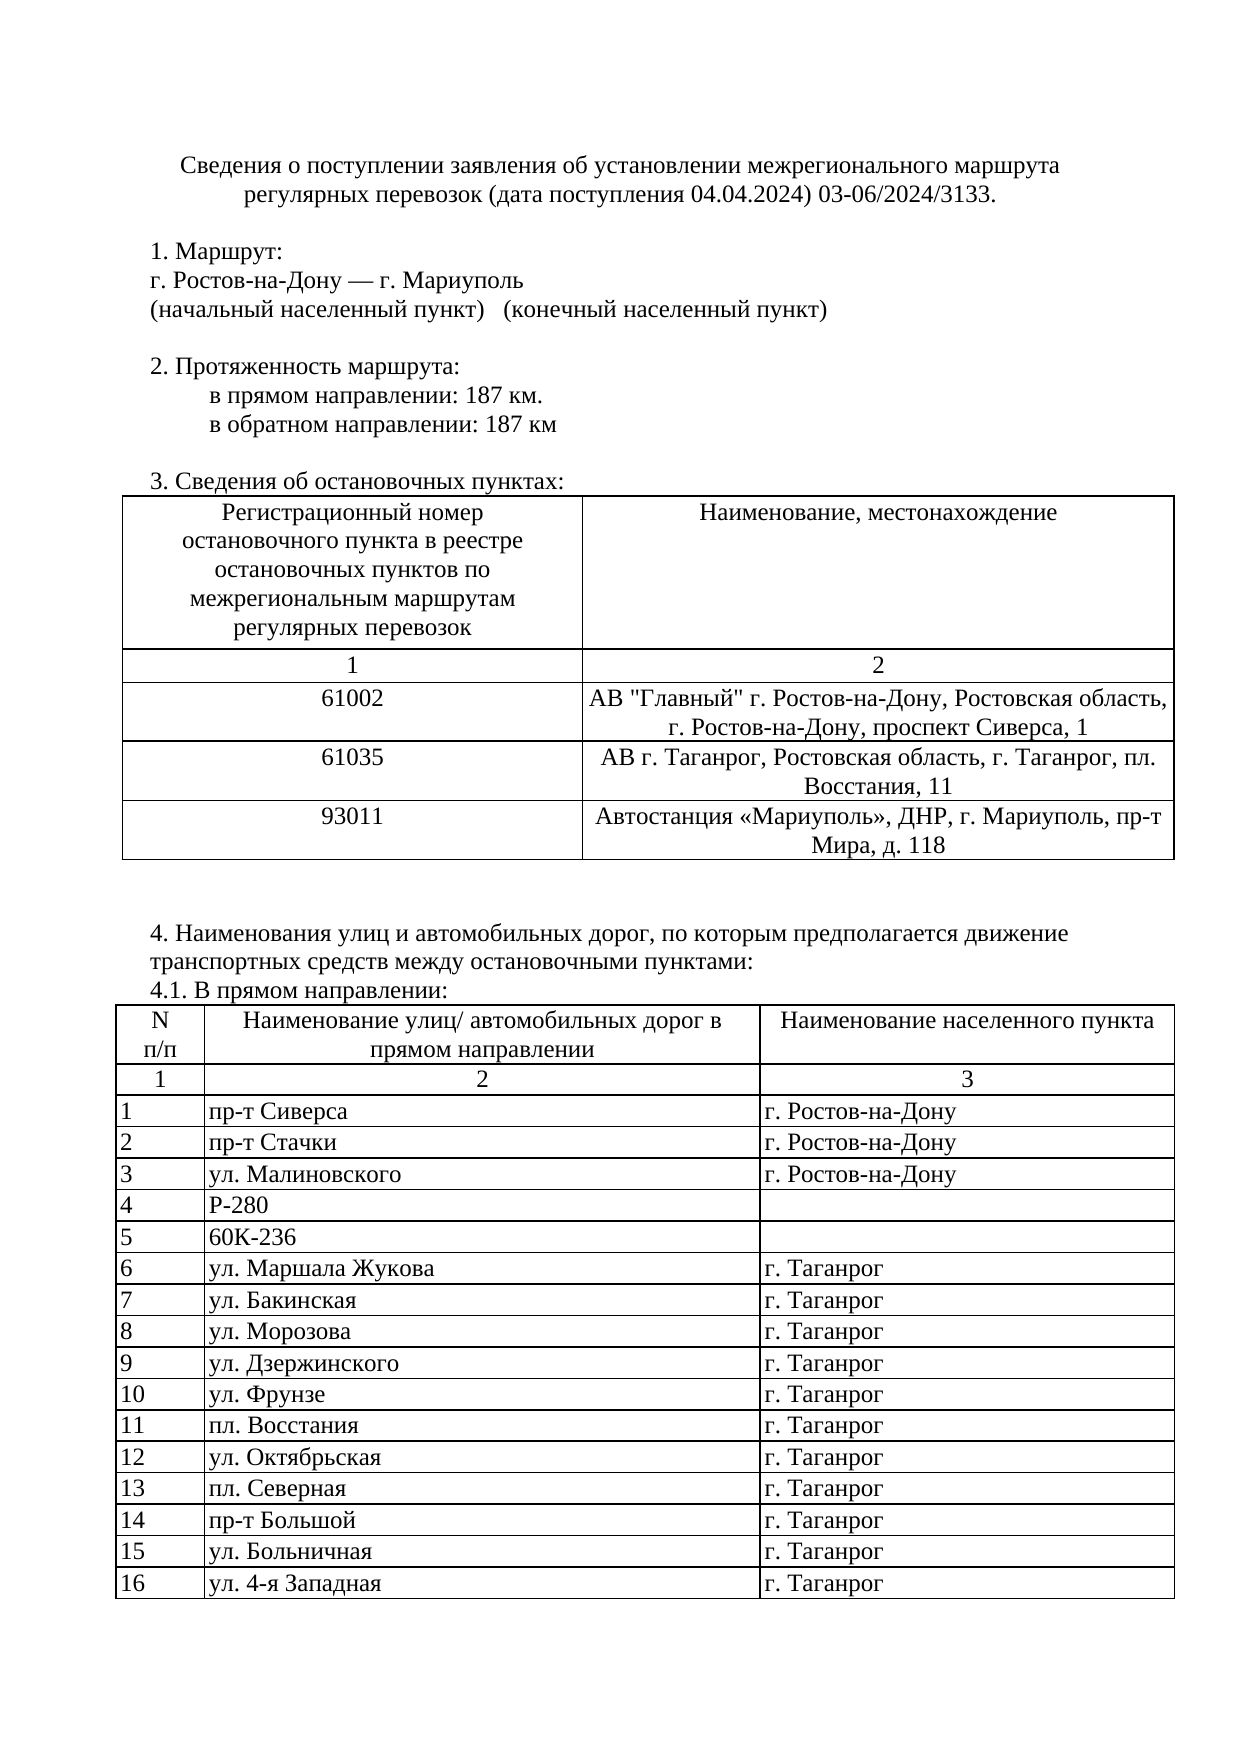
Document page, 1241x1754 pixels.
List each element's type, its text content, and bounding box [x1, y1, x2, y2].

table_cell 2 [583, 650, 1173, 681]
table_cell 1 [117, 1065, 204, 1094]
table_cell пр-т Стачки [205, 1127, 759, 1157]
table_cell пл. Северная [205, 1473, 759, 1503]
table_cell г. Таганрог [761, 1505, 1174, 1535]
table_cell 7 [117, 1285, 204, 1314]
table_cell ул. Малиновского [205, 1159, 759, 1189]
table_cell 10 [117, 1379, 204, 1409]
text 4.1. В прямом направлении: [150, 975, 1090, 1004]
table_cell 12 [117, 1442, 204, 1472]
table_cell г. Таганрог [761, 1253, 1174, 1283]
table_cell пл. Восстания [205, 1411, 759, 1440]
table_cell ул. Маршала Жукова [205, 1253, 759, 1283]
text 3. Сведения об остановочных пунктах: [150, 466, 1090, 495]
text 4. Наименования улиц и автомобильных дорог, по которым предполагается движение транспортных средств между остановочными пунктами: [150, 918, 1090, 975]
table_cell [761, 1222, 1174, 1252]
table_cell пр-т Сиверса [205, 1096, 759, 1126]
text Сведения о поступлении заявления об установлении межрегионального маршрута регулярных перевозок (дата поступления 04.04.2024) 03-06/2024/3133. [150, 150, 1090, 207]
table_cell г. Таганрог [761, 1316, 1174, 1346]
table_cell 5 [117, 1222, 204, 1252]
table_cell ул. Больничная [205, 1536, 759, 1566]
table_cell Р-280 [205, 1190, 759, 1220]
table_cell г. Таганрог [761, 1473, 1174, 1503]
table_cell АВ "Главный" г. Ростов-на-Дону, Ростовская область, г. Ростов-на-Дону, проспект Сиверса, 1 [583, 683, 1173, 740]
table_cell ул. 4-я Западная [205, 1568, 759, 1598]
table_cell г. Таганрог [761, 1379, 1174, 1409]
table_header Наименование улиц/ автомобильных дорог в прямом направлении [205, 1006, 759, 1063]
table_header Наименование населенного пункта [761, 1006, 1174, 1063]
table_cell 1 [117, 1096, 204, 1126]
table_cell ул. Дзержинского [205, 1348, 759, 1377]
table_cell г. Таганрог [761, 1411, 1174, 1440]
text в обратном направлении: 187 км [150, 409, 1090, 437]
table_cell 14 [117, 1505, 204, 1535]
table_cell 61002 [123, 683, 582, 740]
text 1. Маршрут: [150, 236, 1090, 265]
table_cell 60К-236 [205, 1222, 759, 1252]
text (начальный населенный пункт) (конечный населенный пункт) [150, 294, 1090, 322]
table_cell ул. Фрунзе [205, 1379, 759, 1409]
table_cell 13 [117, 1473, 204, 1503]
table_cell ул. Октябрьская [205, 1442, 759, 1472]
table_cell г. Таганрог [761, 1348, 1174, 1377]
table_cell г. Ростов-на-Дону [761, 1159, 1174, 1189]
table_header Регистрационный номер остановочного пункта в реестре остановочных пунктов по межрегиональным маршрутам регулярных перевозок [123, 497, 582, 648]
table_cell 2 [205, 1065, 759, 1094]
table_cell 4 [117, 1190, 204, 1220]
text в прямом направлении: 187 км. [150, 380, 1090, 409]
table_cell пр-т Большой [205, 1505, 759, 1535]
table_cell АВ г. Таганрог, Ростовская область, г. Таганрог, пл. Восстания, 11 [583, 742, 1173, 799]
table_cell 93011 [123, 801, 582, 858]
table_cell г. Таганрог [761, 1536, 1174, 1566]
table_cell г. Таганрог [761, 1285, 1174, 1314]
table_cell г. Ростов-на-Дону [761, 1127, 1174, 1157]
table_cell г. Ростов-на-Дону [761, 1096, 1174, 1126]
table_cell г. Таганрог [761, 1442, 1174, 1472]
text 2. Протяженность маршрута: [150, 351, 1090, 380]
text г. Ростов-на-Дону — г. Мариуполь [150, 265, 1090, 294]
table_cell 2 [117, 1127, 204, 1157]
table_cell 61035 [123, 742, 582, 799]
table_header Наименование, местонахождение [583, 497, 1173, 648]
table_cell Автостанция «Мариуполь», ДНР, г. Мариуполь, пр-т Мира, д. 118 [583, 801, 1173, 858]
table_cell 8 [117, 1316, 204, 1346]
table_cell г. Таганрог [761, 1568, 1174, 1598]
table_cell ул. Морозова [205, 1316, 759, 1346]
table_cell 11 [117, 1411, 204, 1440]
table_cell [761, 1190, 1174, 1220]
table_cell ул. Бакинская [205, 1285, 759, 1314]
table_cell 9 [117, 1348, 204, 1377]
table_cell 3 [117, 1159, 204, 1189]
table_cell 16 [117, 1568, 204, 1598]
table_cell 3 [761, 1065, 1174, 1094]
table_cell 15 [117, 1536, 204, 1566]
table_cell 1 [123, 650, 582, 681]
table_cell 6 [117, 1253, 204, 1283]
table_header N п/п [117, 1006, 204, 1063]
